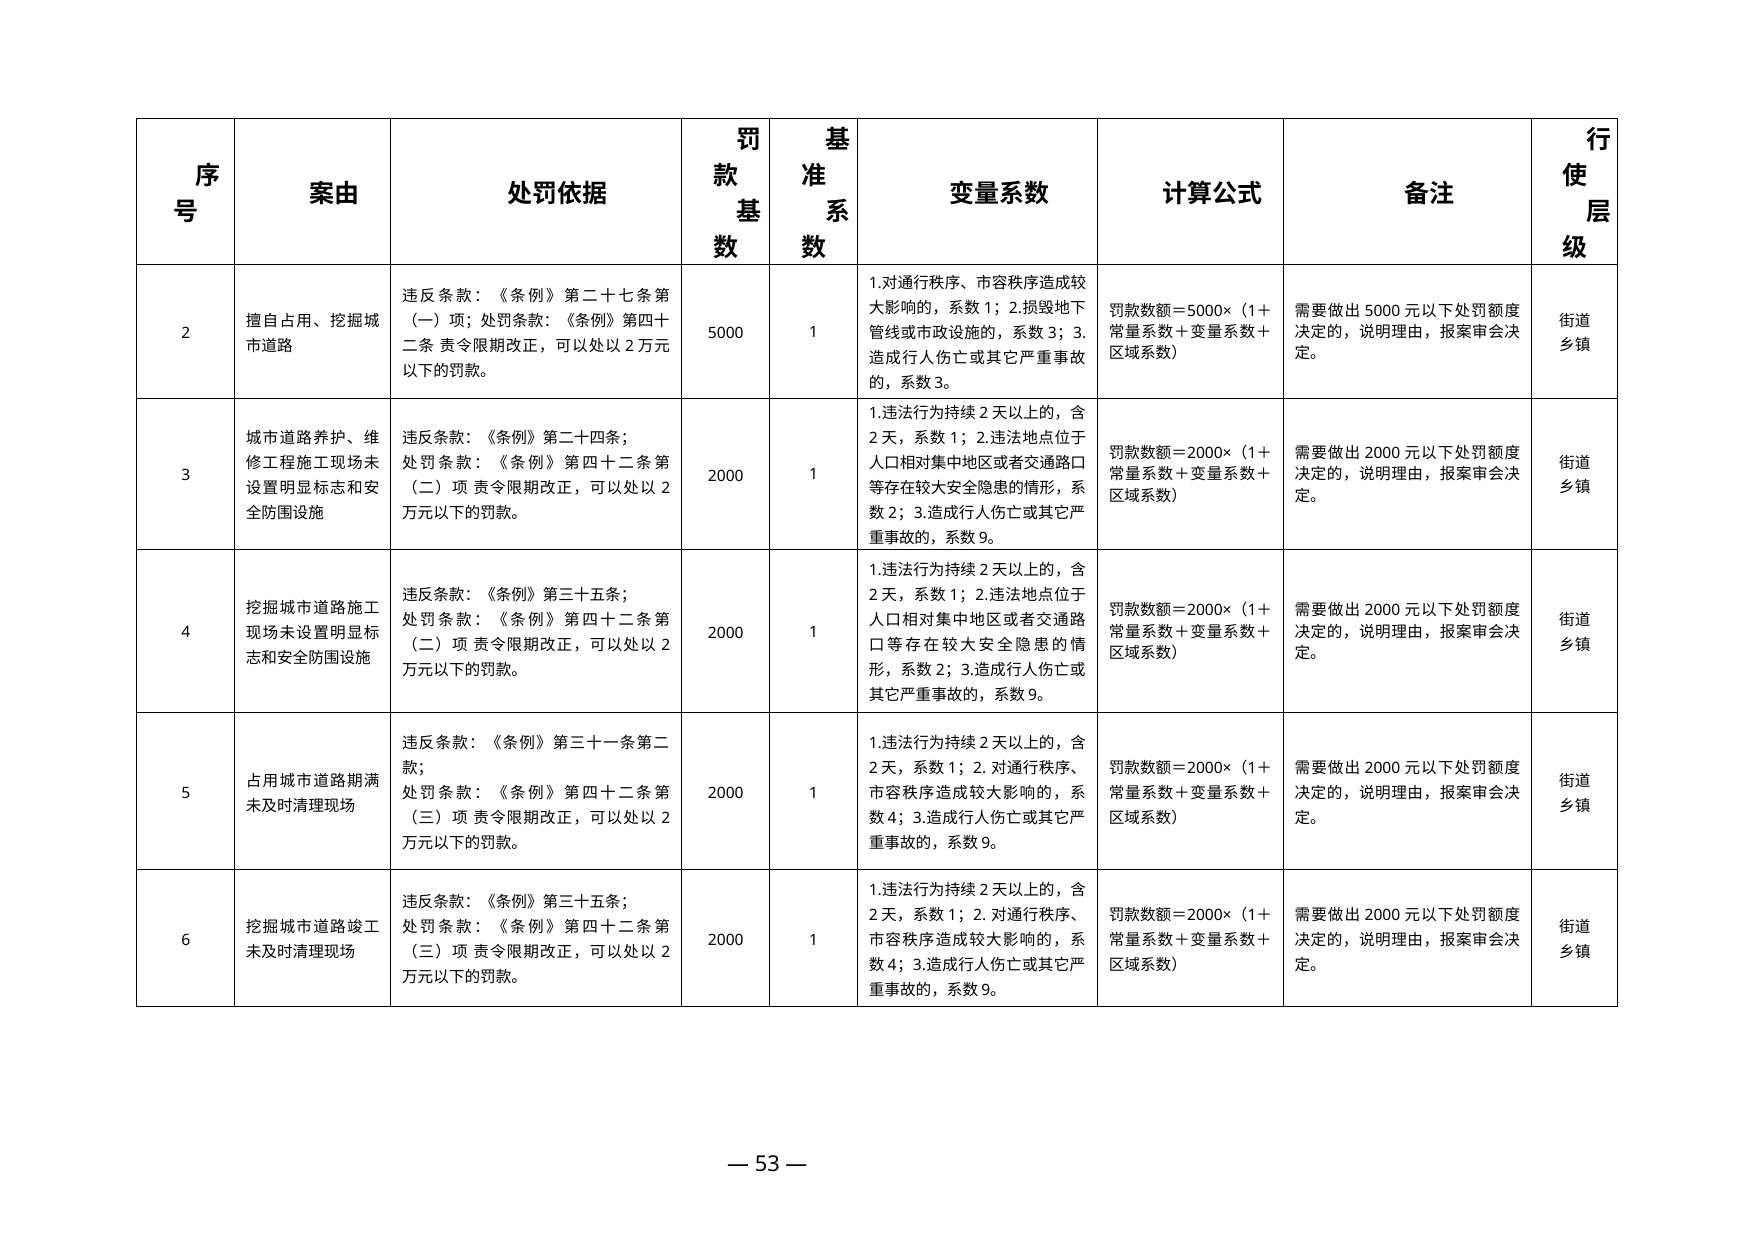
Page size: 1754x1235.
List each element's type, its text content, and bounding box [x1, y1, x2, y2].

table_header 计算公式 [1098, 119, 1283, 264]
table_cell 1 [770, 870, 857, 1006]
table_cell 1.违法行为持续2天以上的，含2天，系数1；2.违法地点位于人口相对集中地区或者交通路口等存在较大安全隐患的情形，系数2；3.造成行人伤亡或其它严重事故的，系数9。 [858, 399, 1097, 548]
table_cell 需要做出5000元以下处罚额度决定的，说明理由，报案审会决定。 [1284, 265, 1531, 397]
table_cell 3 [137, 399, 234, 548]
table_cell 5 [137, 713, 234, 869]
table_cell 1.违法行为持续2天以上的，含2天，系数1；2. 对通行秩序、市容秩序造成较大影响的，系数4；3.造成行人伤亡或其它严重事故的，系数9。 [858, 870, 1097, 1006]
table_cell 2000 [682, 870, 769, 1006]
table_cell 1 [770, 713, 857, 869]
table_cell 违反条款：《条例》第三十五条； 处罚条款：《条例》第四十二条第（二）项 责令限期改正，可以处以2万元以下的罚款。 [391, 550, 681, 712]
table_cell 1.违法行为持续2天以上的，含2天，系数1；2. 对通行秩序、市容秩序造成较大影响的，系数4；3.造成行人伤亡或其它严重事故的，系数9。 [858, 713, 1097, 869]
table_cell 挖掘城市道路竣工未及时清理现场 [235, 870, 390, 1006]
table_cell 需要做出2000元以下处罚额度决定的，说明理由，报案审会决定。 [1284, 870, 1531, 1006]
table_cell 2000 [682, 713, 769, 869]
table_cell 需要做出2000元以下处罚额度决定的，说明理由，报案审会决定。 [1284, 713, 1531, 869]
table_header 序号 [137, 119, 234, 264]
table_cell 街道 乡镇 [1532, 713, 1617, 869]
table_header 行使 层级 [1532, 119, 1617, 264]
table_cell 城市道路养护、维修工程施工现场未设置明显标志和安全防围设施 [235, 399, 390, 548]
table_cell 街道 乡镇 [1532, 265, 1617, 397]
table_cell 街道 乡镇 [1532, 550, 1617, 712]
table_cell 5000 [682, 265, 769, 397]
table_cell 6 [137, 870, 234, 1006]
table_cell 1.对通行秩序、市容秩序造成较大影响的，系数1；2.损毁地下管线或市政设施的，系数3；3.造成行人伤亡或其它严重事故的，系数3。 [858, 265, 1097, 397]
table_cell 1.违法行为持续2天以上的，含2天，系数1；2.违法地点位于人口相对集中地区或者交通路口等存在较大安全隐患的情形，系数2；3.造成行人伤亡或其它严重事故的，系数9。 [858, 550, 1097, 712]
table_cell 违反条款：《条例》第三十五条； 处罚条款：《条例》第四十二条第（三）项 责令限期改正，可以处以2万元以下的罚款。 [391, 870, 681, 1006]
table_cell 街道 乡镇 [1532, 399, 1617, 548]
table_cell 1 [770, 265, 857, 397]
table_header 罚款 基数 [682, 119, 769, 264]
table_cell 1 [770, 399, 857, 548]
table_cell 罚款数额＝2000×（1＋常量系数＋变量系数＋区域系数） [1098, 550, 1283, 712]
table_cell 2000 [682, 550, 769, 712]
table_cell 罚款数额＝5000×（1＋常量系数＋变量系数＋区域系数） [1098, 265, 1283, 397]
table_header 备注 [1284, 119, 1531, 264]
table_cell 4 [137, 550, 234, 712]
table_cell 占用城市道路期满未及时清理现场 [235, 713, 390, 869]
table_cell 1 [770, 550, 857, 712]
table_cell 街道 乡镇 [1532, 870, 1617, 1006]
table_cell 挖掘城市道路施工现场未设置明显标志和安全防围设施 [235, 550, 390, 712]
table_cell 2000 [682, 399, 769, 548]
table_cell 违反条款：《条例》第三十一条第二款； 处罚条款：《条例》第四十二条第（三）项 责令限期改正，可以处以2万元以下的罚款。 [391, 713, 681, 869]
table_header 基准 系数 [770, 119, 857, 264]
table_header 处罚依据 [391, 119, 681, 264]
table_cell 需要做出2000元以下处罚额度决定的，说明理由，报案审会决定。 [1284, 550, 1531, 712]
table_cell 违反条款：《条例》第二十七条第（一）项；处罚条款：《条例》第四十二条 责令限期改正，可以处以2万元以下的罚款。 [391, 265, 681, 397]
table_cell 违反条款：《条例》第二十四条； 处罚条款：《条例》第四十二条第（二）项 责令限期改正，可以处以2万元以下的罚款。 [391, 399, 681, 548]
table_cell 罚款数额＝2000×（1＋常量系数＋变量系数＋区域系数） [1098, 399, 1283, 548]
table_cell 需要做出2000元以下处罚额度决定的，说明理由，报案审会决定。 [1284, 399, 1531, 548]
table_cell 罚款数额＝2000×（1＋常量系数＋变量系数＋区域系数） [1098, 870, 1283, 1006]
table_header 变量系数 [858, 119, 1097, 264]
table_cell 2 [137, 265, 234, 397]
table_cell 擅自占用、挖掘城市道路 [235, 265, 390, 397]
table_header 案由 [235, 119, 390, 264]
table_cell 罚款数额＝2000×（1＋常量系数＋变量系数＋区域系数） [1098, 713, 1283, 869]
